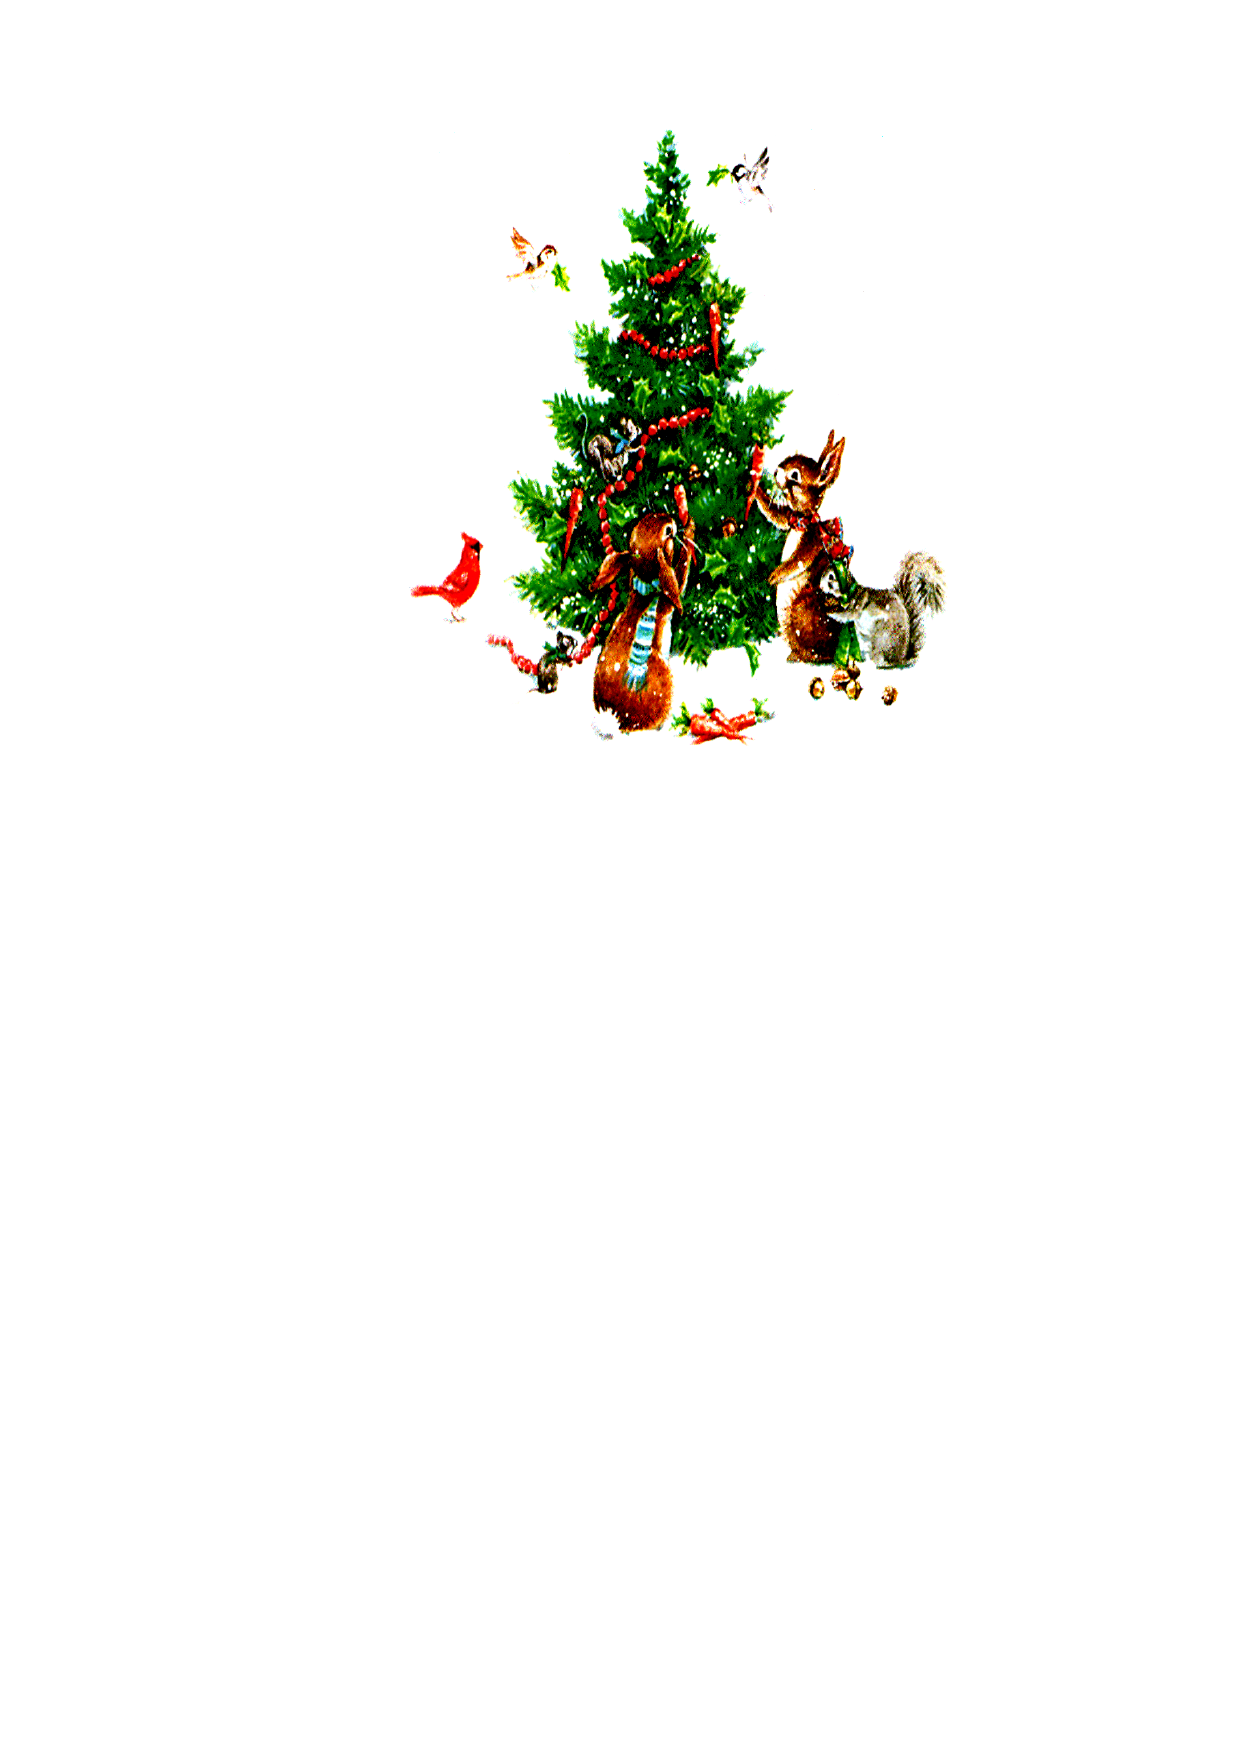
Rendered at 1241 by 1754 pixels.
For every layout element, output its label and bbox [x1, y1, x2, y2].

picture [406, 118, 952, 757]
